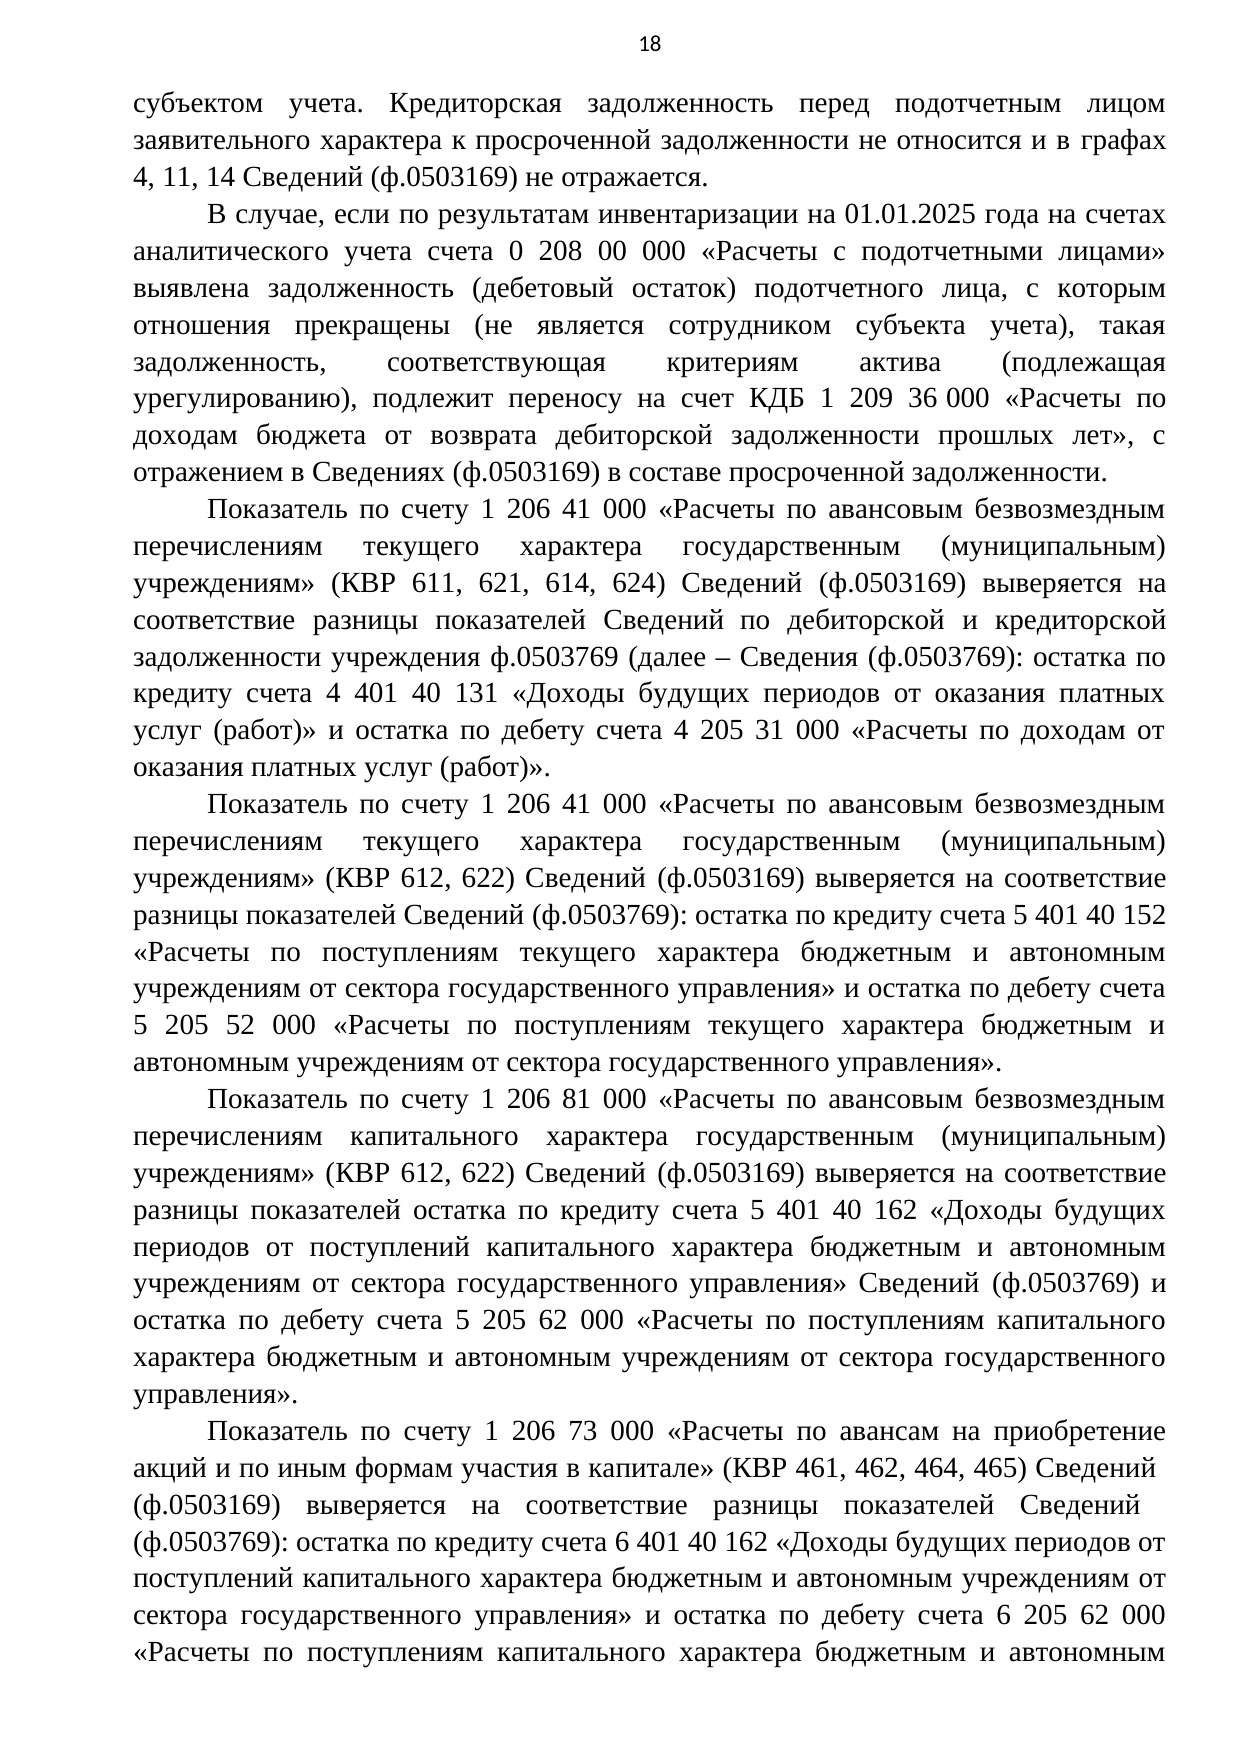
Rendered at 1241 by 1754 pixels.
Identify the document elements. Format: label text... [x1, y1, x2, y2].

text Показатель по счету 1 206 81 000 «Расчеты по авансовым безвозмездным перечислениям капитального характера государственным (муниципальным) учреждениям» (КВР 612, 622) Сведений (ф.0503169) выверяется на соответствие разницы показателей остатка по кредиту счета 5 401 40 162 «Доходы будущих периодов от поступлений капитального характера бюджетным и автономным учреждениям от сектора государственного управления» Сведений (ф.0503769) и остатка по дебету счета 5 205 62 000 «Расчеты по поступлениям капитального характера бюджетным и автономным учреждениям от сектора государственного управления». [133, 1081, 1167, 1410]
text Показатель по счету 1 206 41 000 «Расчеты по авансовым безвозмездным перечислениям текущего характера государственным (муниципальным) учреждениям» (КВР 612, 622) Сведений (ф.0503169) выверяется на соответствие разницы показателей Сведений (ф.0503769): остатка по кредиту счета 5 401 40 152 «Расчеты по поступлениям текущего характера бюджетным и автономным учреждениям от сектора государственного управления» и остатка по дебету счета 5 205 52 000 «Расчеты по поступлениям текущего характера бюджетным и автономным учреждениям от сектора государственного управления». [133, 786, 1167, 1078]
text Показатель по счету 1 206 41 000 «Расчеты по авансовым безвозмездным перечислениям текущего характера государственным (муниципальным) учреждениям» (КВР 611, 621, 614, 624) Сведений (ф.0503169) выверяется на соответствие разницы показателей Сведений по дебиторской и кредиторской задолженности учреждения ф.0503769 (далее – Сведения (ф.0503769): остатка по кредиту счета 4 401 40 131 «Доходы будущих периодов от оказания платных услуг (работ)» и остатка по дебету счета 4 205 31 000 «Расчеты по доходам от оказания платных услуг (работ)». [133, 491, 1167, 783]
text В случае, если по результатам инвентаризации на 01.01.2025 года на счетах аналитического учета счета 0 208 00 000 «Расчеты с подотчетными лицами» выявлена задолженность (дебетовый остаток) подотчетного лица, с которым отношения прекращены (не является сотрудником субъекта учета), такая задолженность, соответствующая критериям актива (подлежащая урегулированию), подлежит переносу на счет КДБ 1 209 36 000 «Расчеты по доходам бюджета от возврата дебиторской задолженности прошлых лет», с отражением в Сведениях (ф.0503169) в составе просроченной задолженности. [133, 196, 1167, 488]
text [133, 86, 1167, 193]
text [133, 1413, 1167, 1668]
